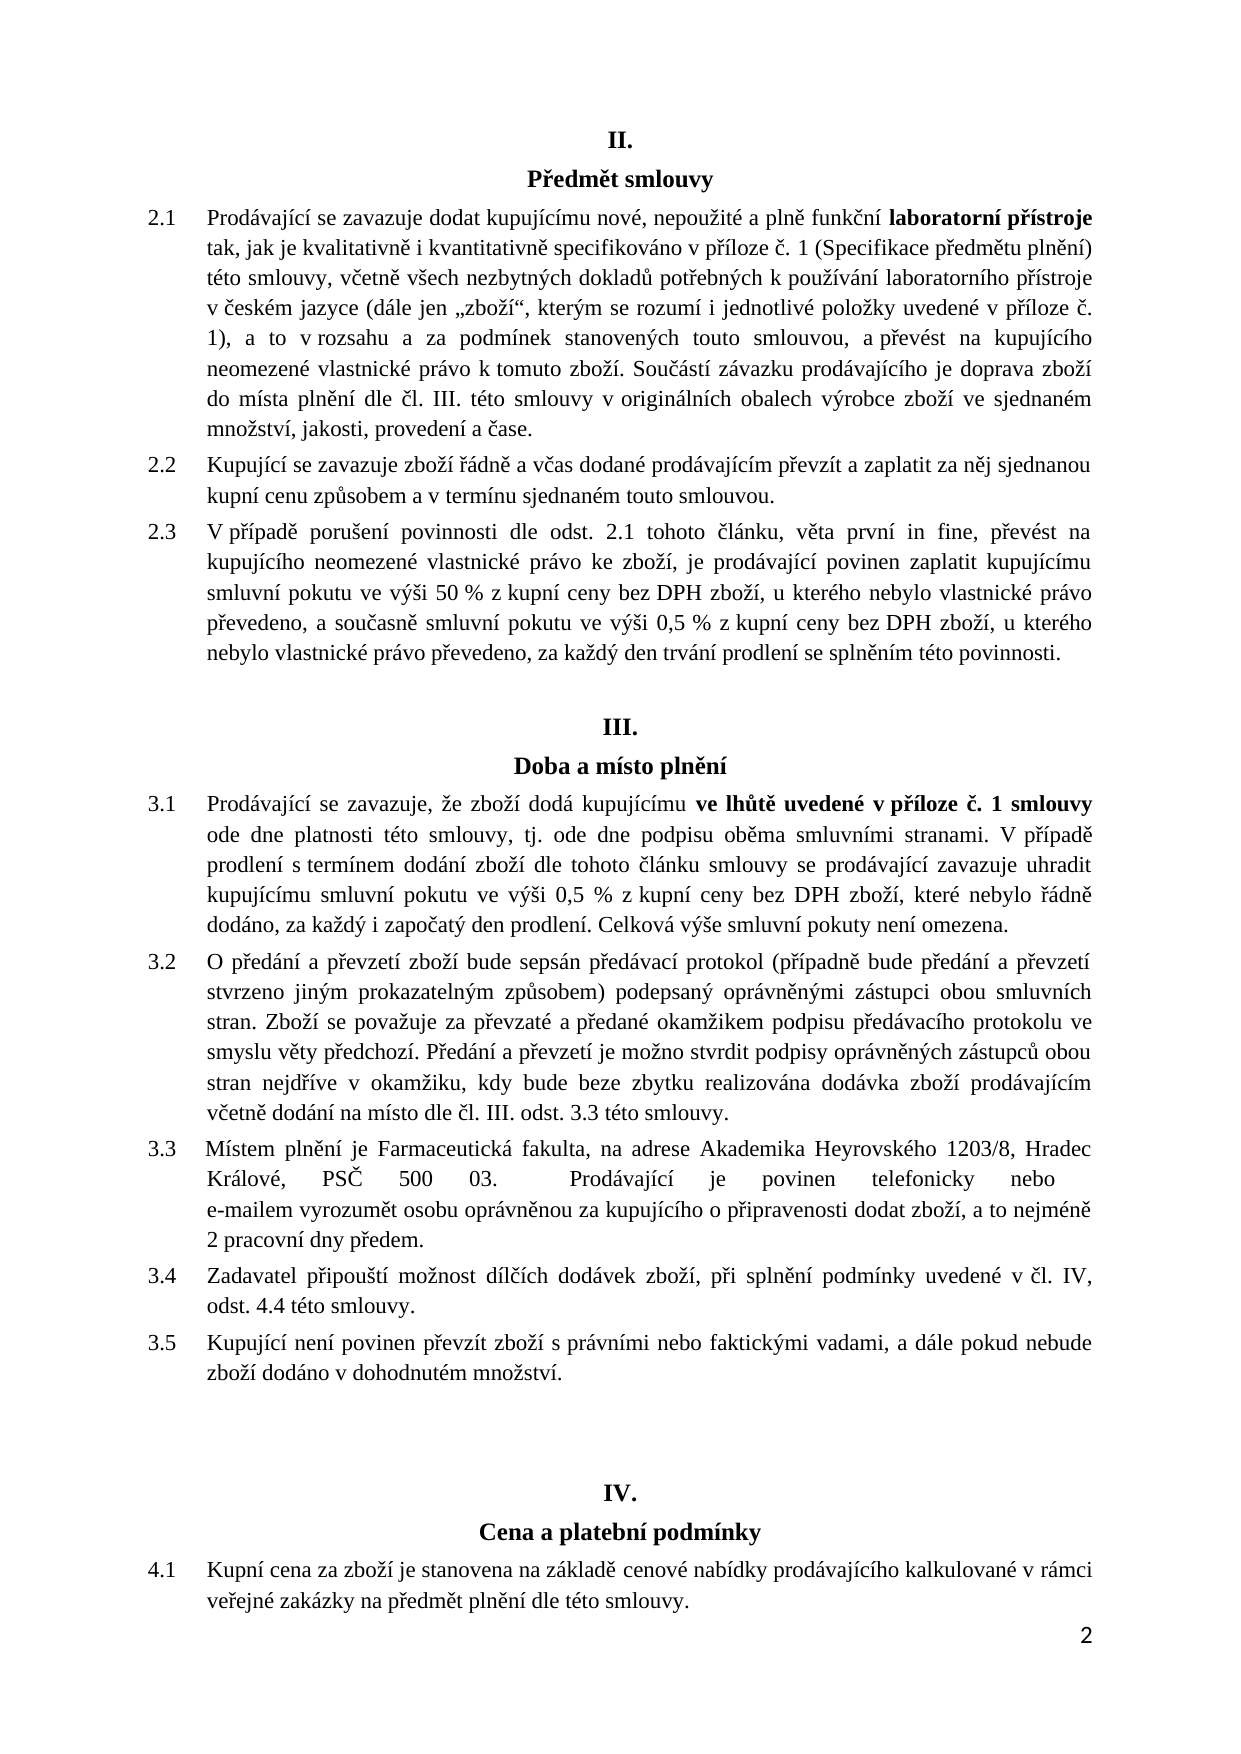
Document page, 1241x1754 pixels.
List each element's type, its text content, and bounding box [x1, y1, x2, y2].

text 2.3 V případě porušení povinnosti dle odst. 2.1 tohoto článku, věta první in fine, převést na kupujícího neomezené vlastnické právo ke zboží, je prodávající povinen zaplatit kupujícímu smluvní pokutu ve výši 50 % z kupní ceny bez DPH zboží, u kterého nebylo vlastnické právo převedeno, a současně smluvní pokutu ve výši 0,5 % z kupní ceny bez DPH zboží, u kterého nebylo vlastnické právo převedeno, za každý den trvání prodlení se splněním této povinnosti. [148, 518, 1093, 665]
text 3.1 Prodávající se zavazuje, že zboží dodá kupujícímu ve lhůtě uvedené v příloze č. 1 smlouvy ode dne platnosti této smlouvy, tj. ode dne podpisu oběma smluvními stranami. V případě prodlení s termínem dodání zboží dle tohoto článku smlouvy se prodávající zavazuje uhradit kupujícímu smluvní pokutu ve výši 0,5 % z kupní ceny bez DPH zboží, které nebylo řádně dodáno, za každý i započatý den prodlení. Celková výše smluvní pokuty není omezena. [148, 791, 1093, 938]
title Cena a platební podmínky [148, 1517, 1093, 1546]
title Doba a místo plnění [148, 751, 1093, 780]
title II. [148, 125, 1093, 154]
text 3.5 Kupující není povinen převzít zboží s právními nebo faktickými vadami, a dále pokud nebude zboží dodáno v dohodnutém množství. [148, 1329, 1093, 1386]
text 3.4 Zadavatel připouští možnost dílčích dodávek zboží, při splnění podmínky uvedené v čl. IV, odst. 4.4 této smlouvy. [148, 1262, 1093, 1319]
list 2.1 Prodávající se zavazuje dodat kupujícímu nové, nepoužité a plně funkční laboratorní přístroje tak, jak je kvalitativně i kvantitativně specifikováno v příloze č. 1 (Specifikace předmětu plnění) této smlouvy, včetně všech nezbytných dokladů potřebných k používání laboratorního přístroje v českém jazyce (dále jen „zboží“, kterým se rozumí i jednotlivé položky uvedené v příloze č. 1), a to v rozsahu a za podmínek stanovených touto smlouvou, a převést na kupujícího neomezené vlastnické právo k tomuto zboží. Součástí závazku prodávajícího je doprava zboží do místa plnění dle čl. III. této smlouvy v originálních obalech výrobce zboží ve sjednaném množství, jakosti, provedení a čase. [148, 204, 1093, 441]
text 3.2 O předání a převzetí zboží bude sepsán předávací protokol (případně bude předání a převzetí stvrzeno jiným prokazatelným způsobem) podepsaný oprávněnými zástupci obou smluvních stran. Zboží se považuje za převzaté a předané okamžikem podpisu předávacího protokolu ve smyslu věty předchozí. Předání a převzetí je možno stvrdit podpisy oprávněných zástupců obou stran nejdříve v okamžiku, kdy bude beze zbytku realizována dodávka zboží prodávajícím včetně dodání na místo dle čl. III. odst. 3.3 této smlouvy. [148, 948, 1093, 1125]
title III. [148, 712, 1093, 741]
title Předmět smlouvy [148, 164, 1093, 193]
text 2.2 Kupující se zavazuje zboží řádně a včas dodané prodávajícím převzít a zaplatit za něj sjednanou kupní cenu způsobem a v termínu sjednaném touto smlouvou. [148, 452, 1093, 508]
title IV. [148, 1478, 1093, 1507]
text 3.3 Místem plnění je Farmaceutická fakulta, na adrese Akademika Heyrovského 1203/8, Hradec Králové, PSČ 500 03. Prodávající je povinen telefonicky nebo e-mailem vyrozumět osobu oprávněnou za kupujícího o připravenosti dodat zboží, a to nejméně 2 pracovní dny předem. [148, 1135, 1093, 1252]
text 4.1 Kupní cena za zboží je stanovena na základě cenové nabídky prodávajícího kalkulované v rámci veřejné zakázky na předmět plnění dle této smlouvy. [148, 1557, 1093, 1613]
